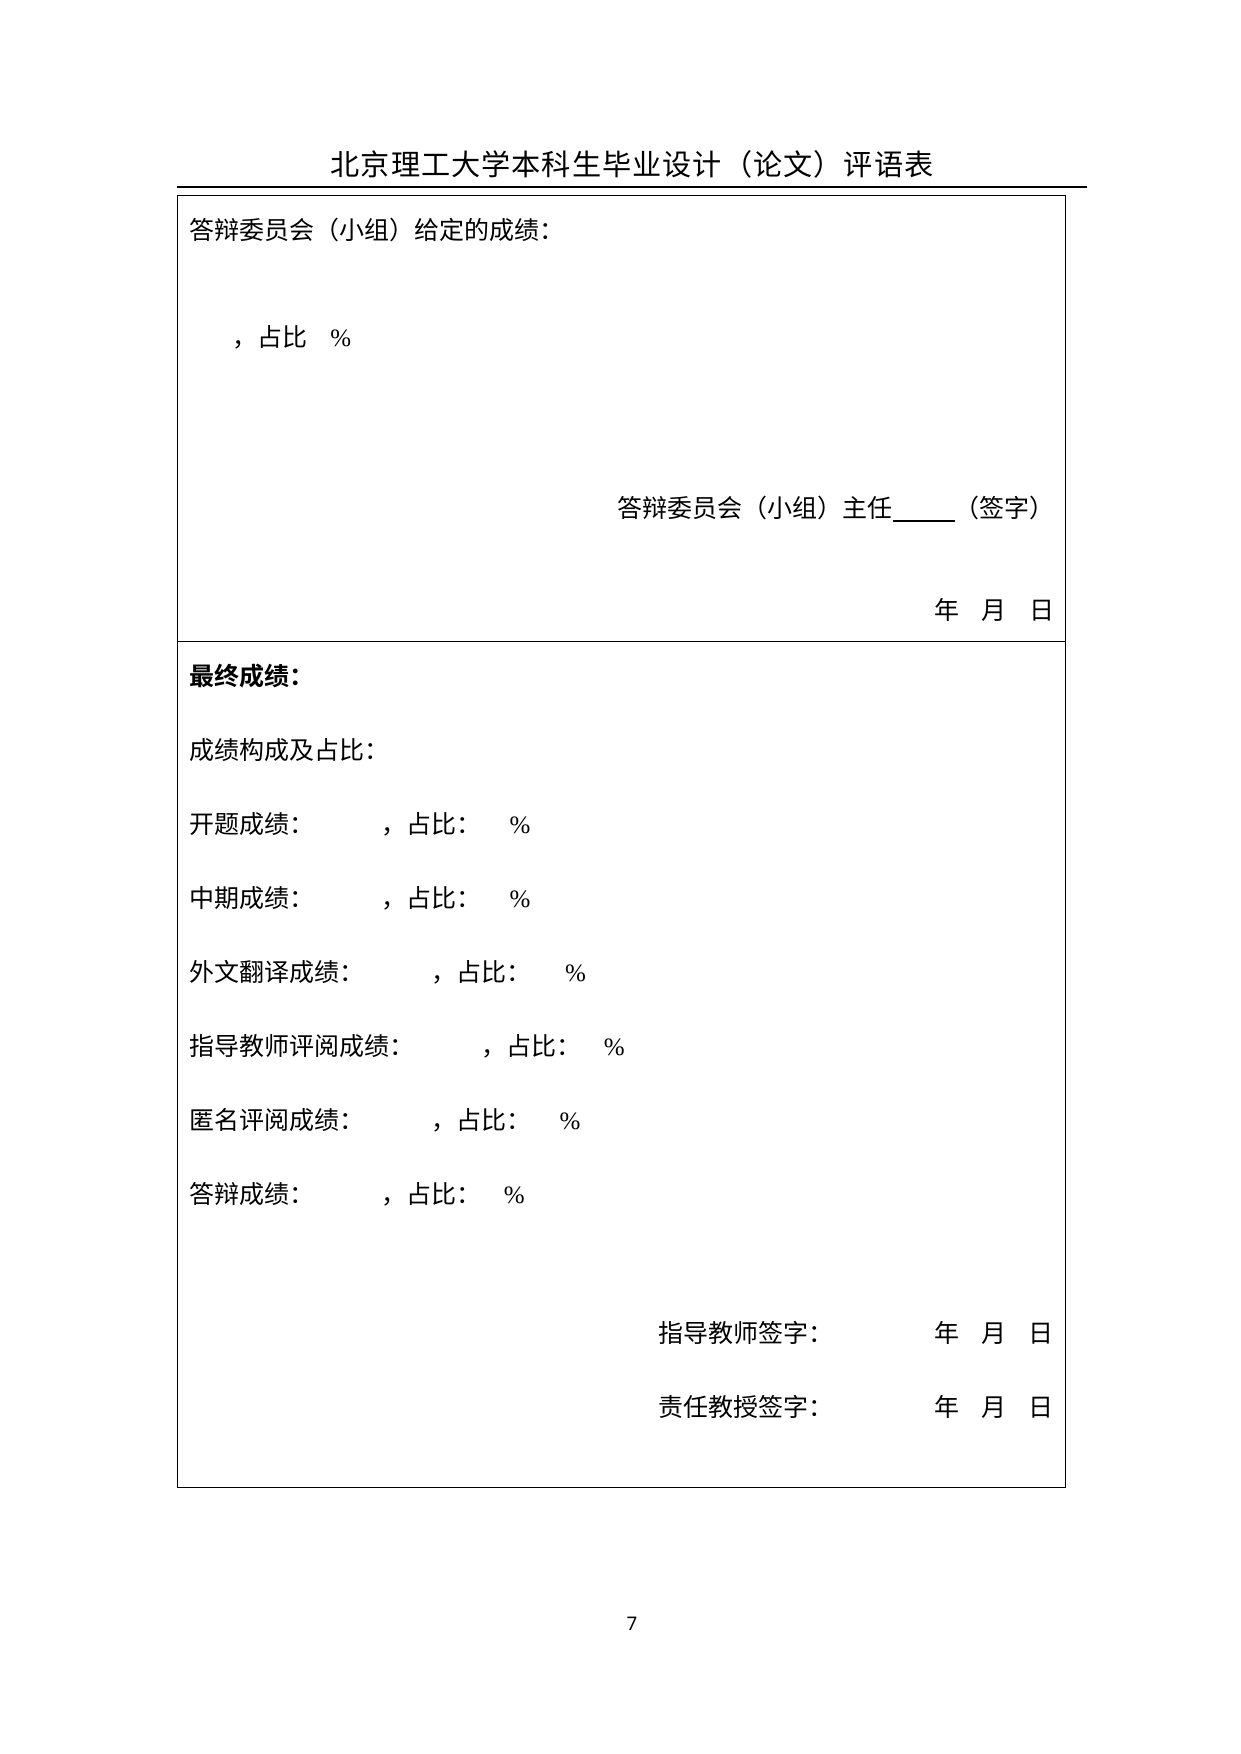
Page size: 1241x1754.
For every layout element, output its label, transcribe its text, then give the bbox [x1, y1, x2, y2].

table_cell 最终成绩： 成绩构成及占比： 开题成绩： ，占比： % 中期成绩： ，占比： % 外文翻译成绩： ，占比： % 指导教师评阅成绩： ，占比： % 匿名评阅成绩： ，占比： % 答辩成绩： ，占比： % 指导教师签字： 年 月 日 责任教授签字： 年 月 日 [178, 642, 1065, 1487]
table_cell 答辩委员会（小组）给定的成绩： ，占比 % 答辩委员会（小组）主任 （签字） 年 月 日 [178, 196, 1065, 641]
